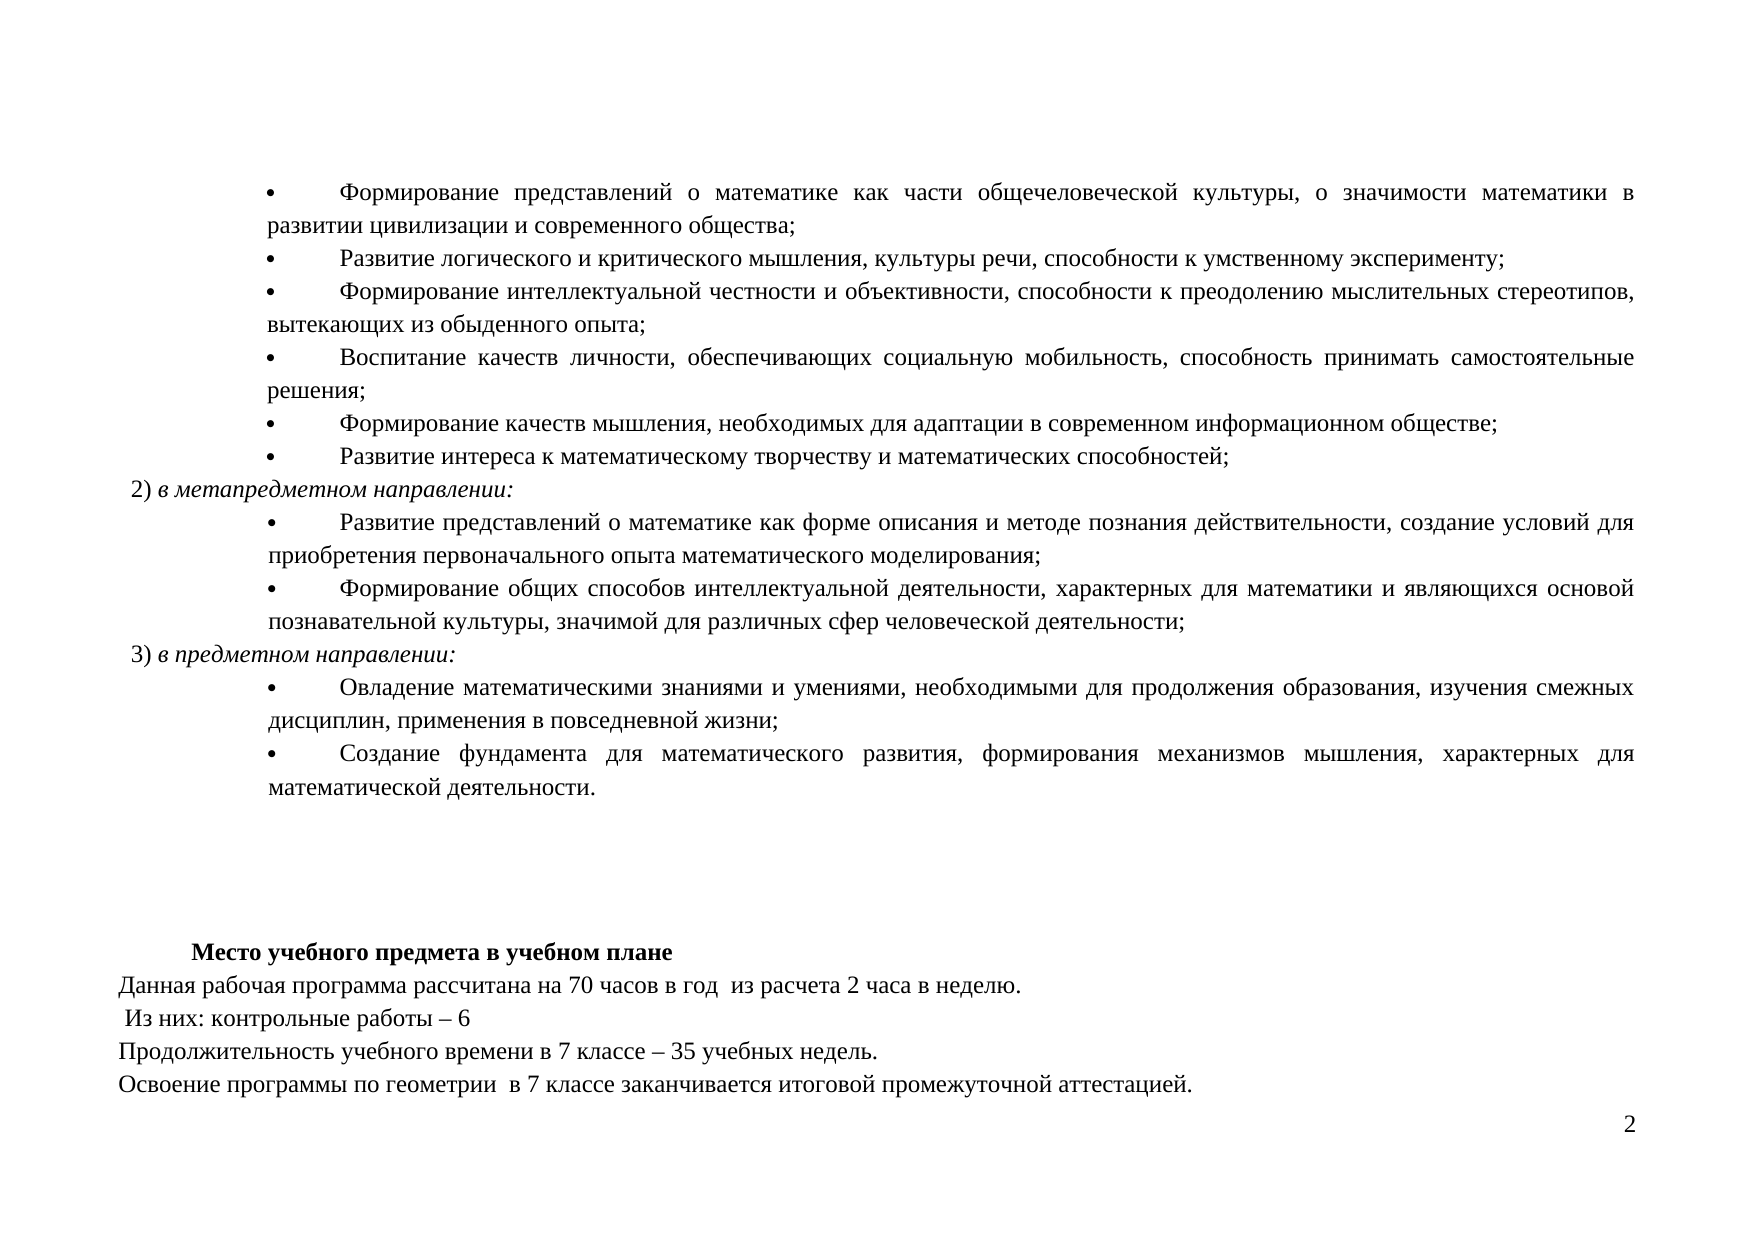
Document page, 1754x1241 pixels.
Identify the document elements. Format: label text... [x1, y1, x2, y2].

text 3) в предметном направлении: [118, 639, 1636, 668]
list Формирование представлений о математике как части общечеловеческой культуры, о значимости математики в развитии цивилизации и современного общества; [267, 177, 1636, 239]
text 2) в метапредметном направлении: [118, 474, 1636, 503]
list Развитие логического и критического мышления, культуры речи, способности к умственному эксперименту; [267, 243, 1636, 272]
list Формирование общих способов интеллектуальной деятельности, характерных для математики и являющихся основой познавательной культуры, значимой для различных сфер человеческой деятельности; [268, 573, 1636, 635]
text Продолжительность учебного времени в 7 классе – 35 учебных недель. [118, 1036, 1636, 1064]
text Данная рабочая программа рассчитана на 70 часов в год из расчета 2 часа в неделю. [118, 970, 1624, 998]
text Из них: контрольные работы – 6 [118, 1003, 1624, 1031]
list Воспитание качеств личности, обеспечивающих социальную мобильность, способность принимать самостоятельные решения; [267, 342, 1636, 404]
list Развитие представлений о математике как форме описания и методе познания действительности, создание условий для приобретения первоначального опыта математического моделирования; [268, 507, 1636, 569]
text Освоение программы по геометрии в 7 классе заканчивается итоговой промежуточной аттестацией. [118, 1069, 1636, 1097]
list Формирование интеллектуальной честности и объективности, способности к преодолению мыслительных стереотипов, вытекающих из обыденного опыта; [267, 276, 1636, 338]
list Овладение математическими знаниями и умениями, необходимыми для продолжения образования, изучения смежных дисциплин, применения в повседневной жизни; [268, 672, 1636, 734]
list Развитие интереса к математическому творчеству и математических способностей; [267, 441, 1636, 470]
list Формирование качеств мышления, необходимых для адаптации в современном информационном обществе; [267, 408, 1636, 437]
text Место учебного предмета в учебном плане [118, 937, 1636, 965]
list Создание фундамента для математического развития, формирования механизмов мышления, характерных для математической деятельности. [268, 738, 1636, 800]
